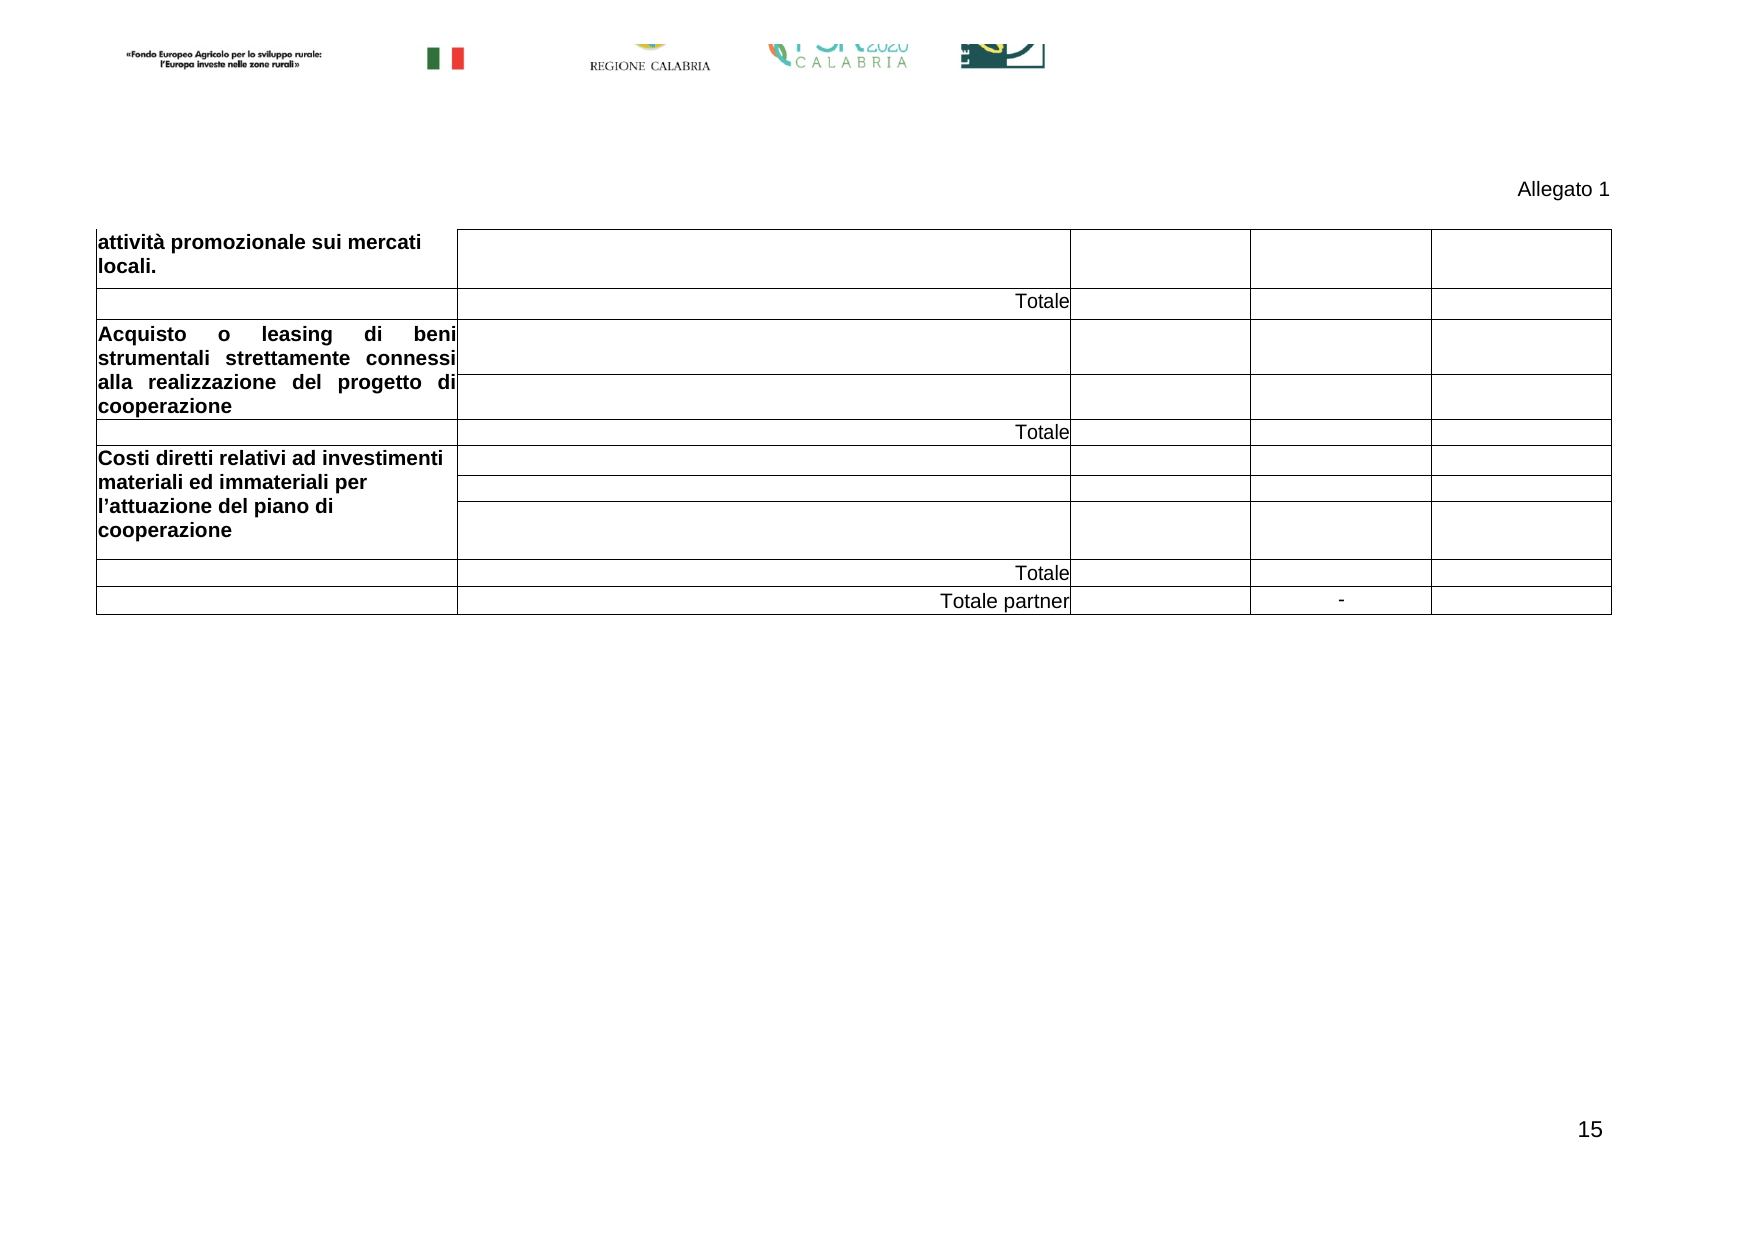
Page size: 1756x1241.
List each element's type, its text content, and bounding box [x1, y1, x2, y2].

table_cell [1071, 420, 1250, 445]
table_cell [1251, 289, 1431, 318]
table_cell [1071, 476, 1250, 501]
table_cell [97, 560, 457, 586]
table_header [1432, 230, 1611, 288]
table_cell [1432, 420, 1611, 445]
picture [83, 44, 1088, 104]
table_cell Totale [458, 560, 1070, 586]
table_cell [1251, 420, 1431, 445]
table_cell [1071, 375, 1250, 418]
table_cell [1432, 502, 1611, 559]
table_cell [458, 320, 1070, 374]
table_header [458, 230, 1070, 288]
table_cell [97, 420, 457, 445]
table_cell [1432, 560, 1611, 586]
table_cell [1071, 587, 1250, 613]
table_cell Totale [458, 289, 1070, 318]
table_cell Costi diretti relativi ad investimenti materiali ed immateriali per l’attuazione del piano di cooperazione [97, 446, 457, 559]
table_header [1251, 230, 1431, 288]
table_cell Totale [458, 420, 1070, 445]
table_cell [1251, 502, 1431, 559]
table_cell [1432, 446, 1611, 475]
table_cell [97, 289, 457, 318]
table_cell [1432, 476, 1611, 501]
table_cell [1251, 476, 1431, 501]
table_cell [458, 476, 1070, 501]
table_cell Totale partner [458, 587, 1070, 613]
table_cell [1071, 289, 1250, 318]
table_cell [1251, 446, 1431, 475]
table_cell [1432, 320, 1611, 374]
table_header attività promozionale sui mercati locali. [97, 229, 457, 288]
table_cell [1432, 375, 1611, 418]
table_cell - [1251, 587, 1431, 613]
table_header [1071, 230, 1250, 288]
table_cell [1251, 375, 1431, 418]
table_cell [97, 587, 457, 613]
table_cell [1432, 289, 1611, 318]
table_cell [1071, 502, 1250, 559]
table_cell [458, 375, 1070, 418]
table_cell [1071, 446, 1250, 475]
table_cell Acquisto o leasing di beni strumentali strettamente connessi alla realizzazione del progetto di cooperazione [97, 320, 457, 418]
table_cell [1251, 560, 1431, 586]
table_cell [1251, 320, 1431, 374]
table_cell [1071, 560, 1250, 586]
table_cell [1432, 587, 1611, 613]
table_cell [458, 446, 1070, 475]
table_cell [458, 502, 1070, 559]
table_cell [1071, 320, 1250, 374]
